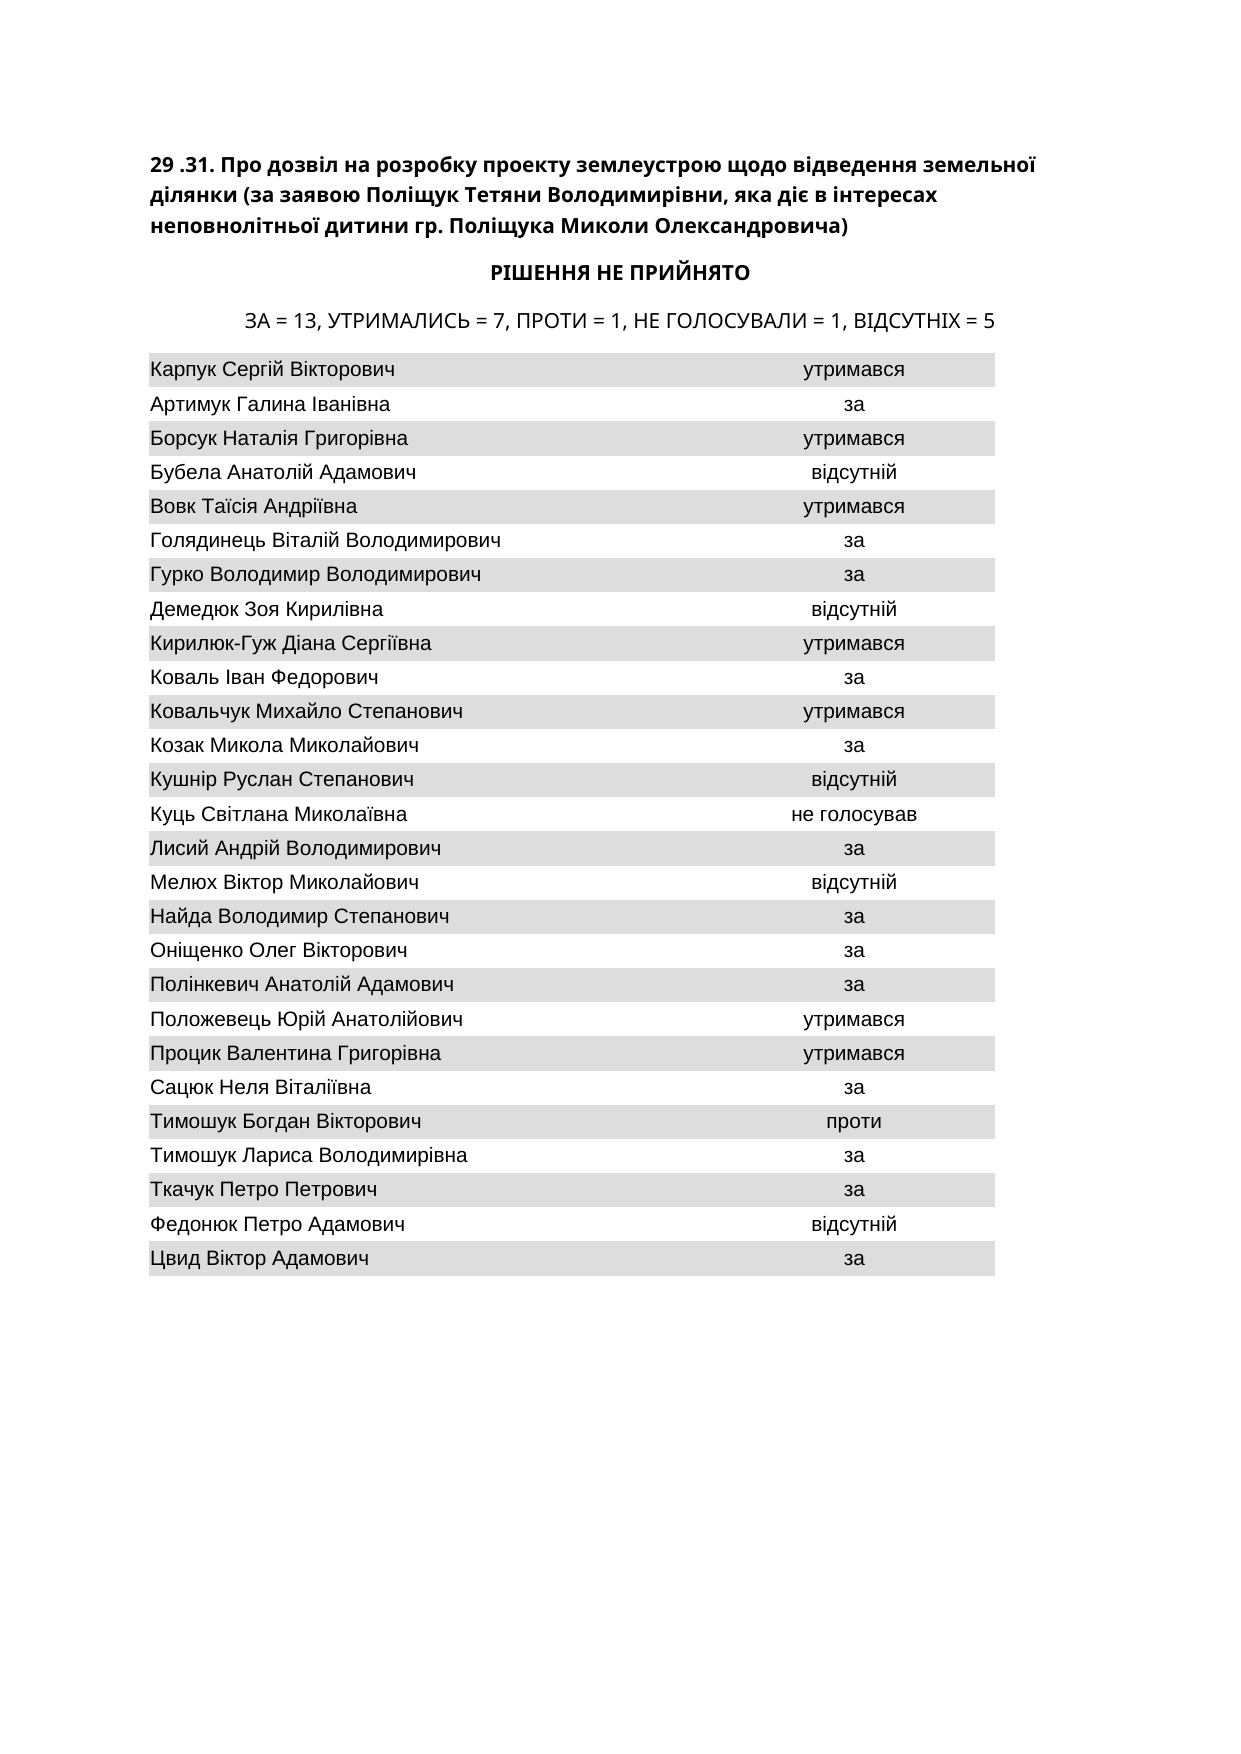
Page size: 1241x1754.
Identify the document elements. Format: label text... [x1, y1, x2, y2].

table_cell Куць Світлана Миколаївна [149, 797, 713, 831]
table_cell за [713, 1139, 995, 1173]
table_cell не голосував [713, 797, 995, 831]
table_cell за [713, 387, 995, 421]
table_cell Найда Володимир Степанович [149, 900, 713, 934]
table_cell Федонюк Петро Адамович [149, 1207, 713, 1241]
table_cell Сацюк Неля Віталіївна [149, 1071, 713, 1105]
table_cell Тимошук Богдан Вікторович [149, 1105, 713, 1139]
table_cell Лисий Андрій Володимирович [149, 831, 713, 866]
table_cell утримався [713, 1036, 995, 1071]
table_cell Кирилюк-Гуж Діана Сергіївна [149, 626, 713, 661]
table_cell Гурко Володимир Володимирович [149, 558, 713, 592]
table_cell Цвид Віктор Адамович [149, 1241, 713, 1276]
table_cell Оніщенко Олег Вікторович [149, 934, 713, 968]
table_cell відсутній [713, 456, 995, 490]
table_cell Демедюк Зоя Кирилівна [149, 592, 713, 626]
table_cell Бубела Анатолій Адамович [149, 456, 713, 490]
table_cell Положевець Юрій Анатолійович [149, 1002, 713, 1036]
table_cell відсутній [713, 592, 995, 626]
text 29 .31. Про дозвіл на розробку проекту землеустрою щодо відведення земельної ділянки (за заявою Поліщук Тетяни Володимирівни, яка діє в інтересах неповнолітньої дитини гр. Поліщука Миколи Олександровича) [150, 150, 1090, 240]
table_cell за [713, 934, 995, 968]
table_cell Мелюх Віктор Миколайович [149, 866, 713, 900]
table_cell Тимошук Лариса Володимирівна [149, 1139, 713, 1173]
table_cell за [713, 661, 995, 695]
table_cell Голядинець Віталій Володимирович [149, 524, 713, 558]
table_cell утримався [713, 626, 995, 661]
table_cell утримався [713, 695, 995, 729]
table_cell за [713, 524, 995, 558]
table_cell за [713, 1173, 995, 1207]
table_cell за [713, 1241, 995, 1276]
table_cell Коваль Іван Федорович [149, 661, 713, 695]
table_cell за [713, 968, 995, 1002]
table_cell проти [713, 1105, 995, 1139]
table_header утримався [713, 353, 995, 387]
table_cell Ткачук Петро Петрович [149, 1173, 713, 1207]
table_cell Полінкевич Анатолій Адамович [149, 968, 713, 1002]
table_header Карпук Сергій Вікторович [149, 353, 713, 387]
text РІШЕННЯ НЕ ПРИЙНЯТО [150, 258, 1090, 287]
table_cell утримався [713, 1002, 995, 1036]
table_cell Козак Микола Миколайович [149, 729, 713, 763]
table_cell за [713, 900, 995, 934]
table_cell утримався [713, 490, 995, 524]
table_cell за [713, 831, 995, 866]
table_cell відсутній [713, 763, 995, 797]
table_cell відсутній [713, 1207, 995, 1241]
table_cell Артимук Галина Іванівна [149, 387, 713, 421]
table_cell Борсук Наталія Григорівна [149, 421, 713, 456]
table_cell відсутній [713, 866, 995, 900]
table_cell Вовк Таїсія Андріївна [149, 490, 713, 524]
table_cell за [713, 729, 995, 763]
table_cell Ковальчук Михайло Степанович [149, 695, 713, 729]
table_cell утримався [713, 421, 995, 456]
table_cell Кушнір Руслан Степанович [149, 763, 713, 797]
text ЗА = 13, УТРИМАЛИСЬ = 7, ПРОТИ = 1, НЕ ГОЛОСУВАЛИ = 1, ВІДСУТНІХ = 5 [150, 306, 1090, 334]
table_cell Процик Валентина Григорівна [149, 1036, 713, 1071]
table_cell за [713, 1071, 995, 1105]
table_cell за [713, 558, 995, 592]
